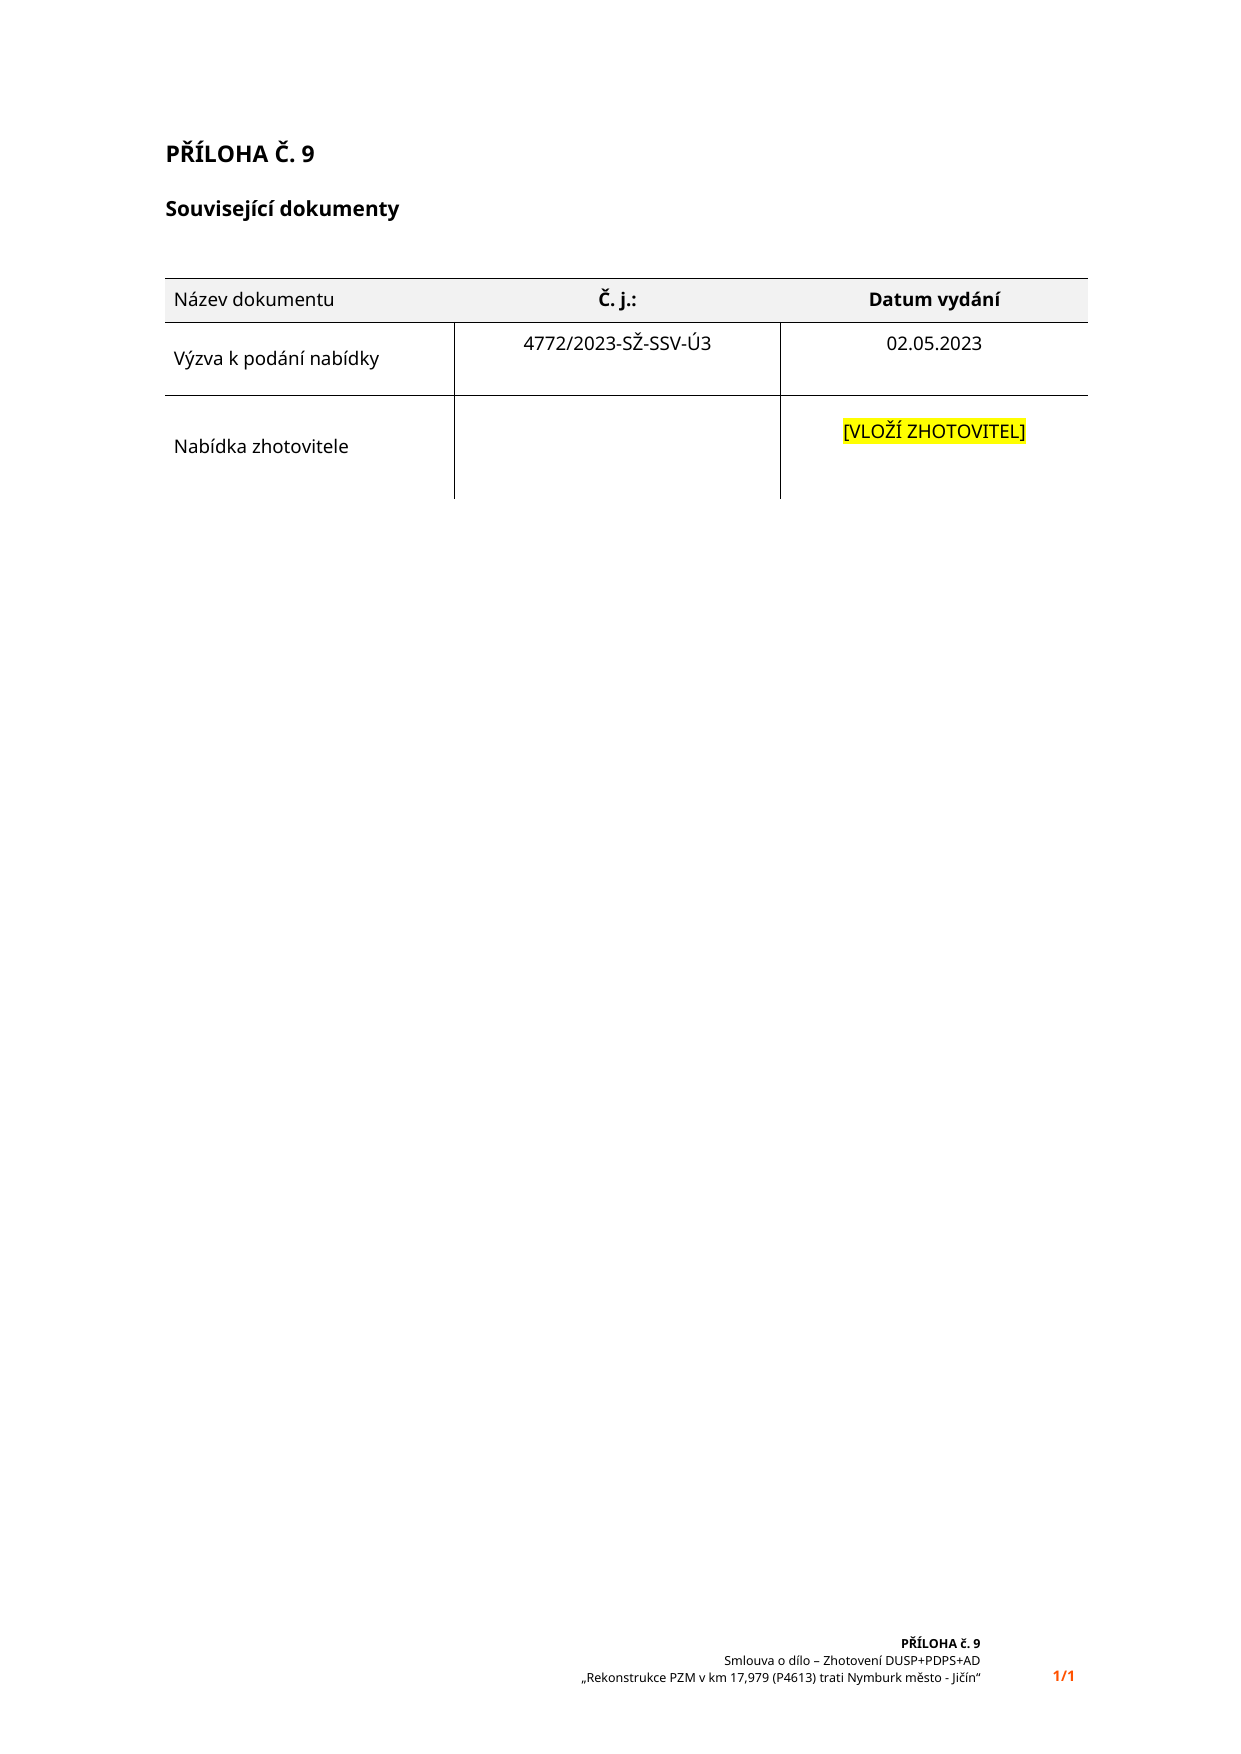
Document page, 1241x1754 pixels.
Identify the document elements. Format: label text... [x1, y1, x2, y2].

text Příloha č. 9 [165, 138, 1075, 170]
table_header Č. j.: [454, 279, 780, 322]
table_cell Výzva k podání nabídky [165, 323, 454, 395]
table_cell 4772/2023-SŽ-SSV-Ú3 [455, 323, 780, 395]
table_cell [455, 396, 780, 498]
table_cell [VLOŽÍ ZHOTOVITEL] [781, 396, 1088, 498]
table_header Název dokumentu [165, 279, 454, 322]
table_cell Nabídka zhotovitele [165, 396, 454, 498]
table_header Datum vydání [780, 279, 1088, 322]
table_cell 02.05.2023 [781, 323, 1088, 395]
text Související dokumenty [165, 194, 1075, 222]
